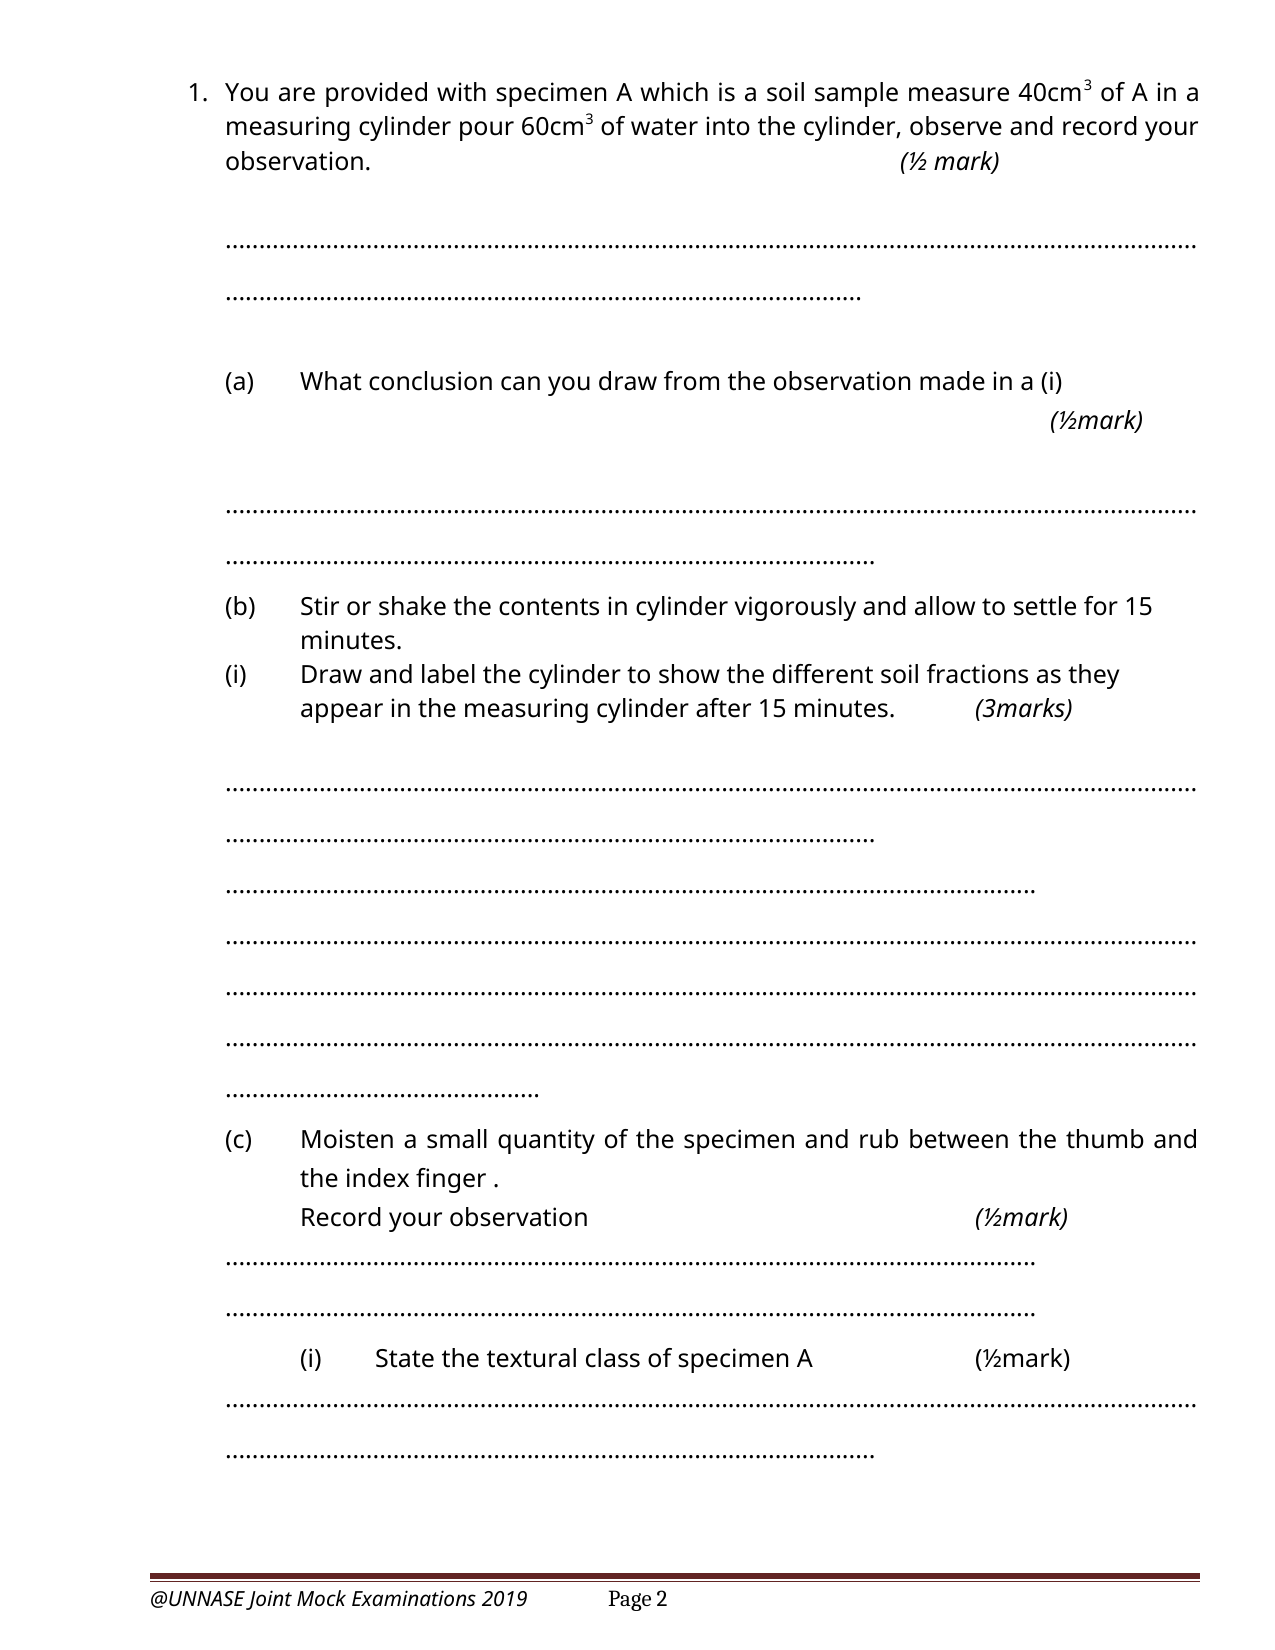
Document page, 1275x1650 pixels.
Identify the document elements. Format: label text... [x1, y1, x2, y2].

list Stir or shake the contents in cylinder vigorously and allow to settle for 15 minutes. [225, 589, 1200, 657]
text .................................................................................................................................................................................................................................................. [150, 442, 1200, 572]
list Moisten a small quantity of the specimen and rub between the thumb and the index finger . [225, 1122, 1200, 1195]
text ......................................................................................................................... [225, 1239, 1200, 1273]
list You are provided with specimen A which is a soil sample measure 40cm3 of A in a measuring cylinder pour 60cm3 of water into the cylinder, observe and record your observation. (½ mark) [187, 75, 1200, 177]
text ................................................................................................................................................................................................................................................ [150, 177, 1200, 307]
text ......................................................................................................................... [225, 1290, 1200, 1324]
list (½mark) [975, 403, 1200, 437]
text ......................................................................................................................... [150, 866, 1200, 900]
text .................................................................................................................................................................................................................................................................................................................................................................................................................................................................................................. [225, 917, 1200, 1104]
text .................................................................................................................................................................................................................................................. [225, 764, 1200, 849]
list Draw and label the cylinder to show the different soil fractions as they appear in the measuring cylinder after 15 minutes. (3marks) [225, 657, 1200, 725]
list What conclusion can you draw from the observation made in a (i) [225, 363, 1200, 397]
text .................................................................................................................................................................................................................................................. [225, 1380, 1200, 1465]
list State the textural class of specimen A (½mark) [300, 1341, 1200, 1375]
text Record your observation (½mark) [225, 1200, 1200, 1234]
